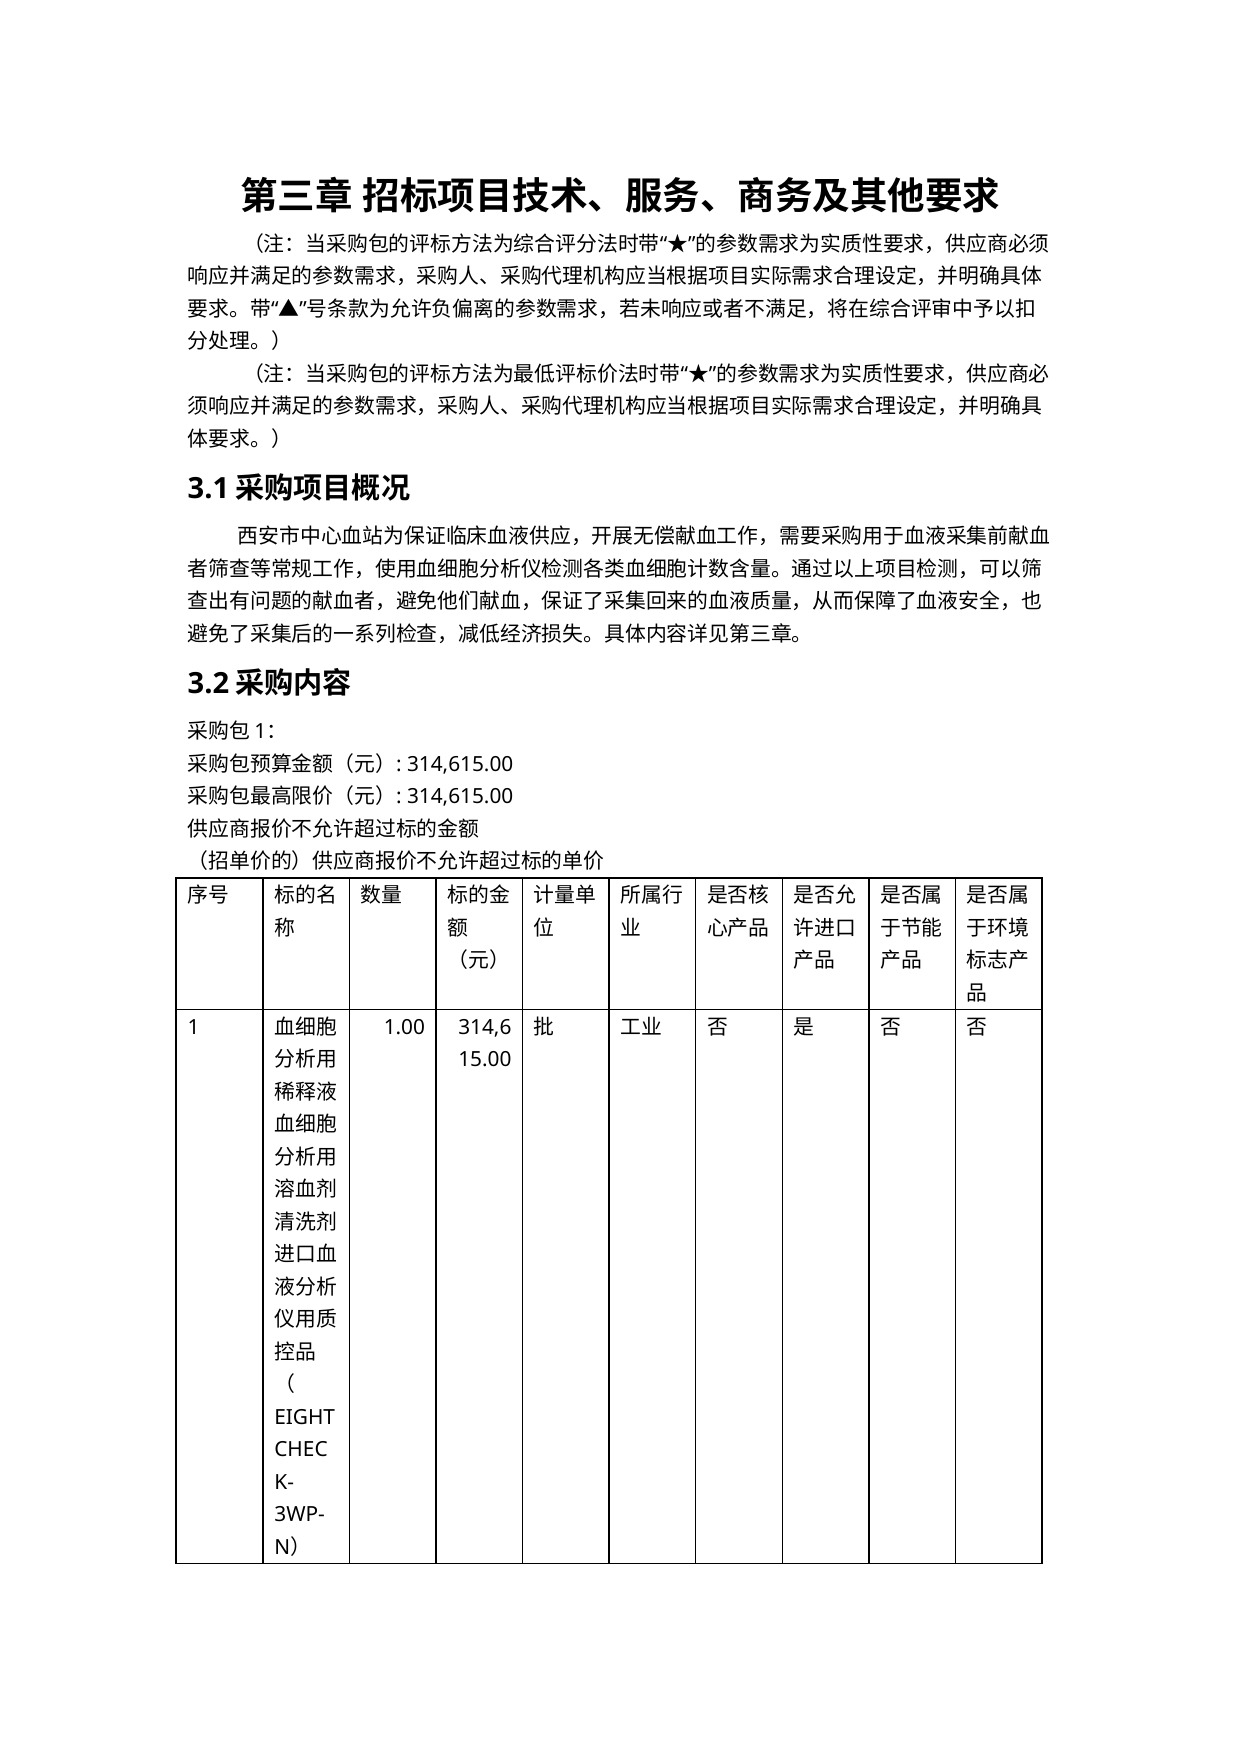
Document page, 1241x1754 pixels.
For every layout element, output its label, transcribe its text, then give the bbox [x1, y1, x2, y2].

table_cell 工业 [610, 1010, 695, 1563]
table_header 数量 [350, 879, 435, 1008]
text 供应商报价不允许超过标的金额 [187, 812, 1053, 844]
text 西安市中心血站为保证临床血液供应，开展无偿献血工作，需要采购用于血液采集前献血者筛查等常规工作，使用血细胞分析仪检测各类血细胞计数含量。通过以上项目检测，可以筛查出有问题的献血者，避免他们献血，保证了采集回来的血液质量，从而保障了血液安全，也避免了采集后的一系列检查，减低经济损失。具体内容详见第三章。 [187, 519, 1053, 649]
text （注：当采购包的评标方法为综合评分法时带“★”的参数需求为实质性要求，供应商必须响应并满足的参数需求，采购人、采购代理机构应当根据项目实际需求合理设定，并明确具体要求。带“▲”号条款为允许负偏离的参数需求，若未响应或者不满足，将在综合评审中予以扣分处理。） [187, 227, 1053, 357]
table_header 是否属于节能产品 [870, 879, 955, 1008]
text 3.2采购内容 [187, 649, 1053, 714]
table_header 标的名称 [264, 879, 349, 1008]
text 采购包最高限价（元）: 314,615.00 [187, 779, 1053, 812]
table_header 是否允许进口产品 [783, 879, 868, 1008]
table_header 标的金额 （元） [437, 879, 522, 1008]
table_cell 血细胞分析用稀释液 血细胞分析用溶血剂 清洗剂 进口血液分析仪用质控品（EIGHTCHECK-3WP-N） [264, 1010, 349, 1563]
table_cell 是 [783, 1010, 868, 1563]
table_header 序号 [177, 879, 262, 1008]
text （招单价的）供应商报价不允许超过标的单价 [187, 844, 1053, 877]
table_cell 1.00 [350, 1010, 435, 1563]
table_cell 批 [523, 1010, 608, 1563]
table_header 所属行业 [610, 879, 695, 1008]
table_cell 1 [177, 1010, 262, 1563]
text 采购包1： [187, 714, 1053, 747]
table_cell 否 [870, 1010, 955, 1563]
text （注：当采购包的评标方法为最低评标价法时带“★”的参数需求为实质性要求，供应商必须响应并满足的参数需求，采购人、采购代理机构应当根据项目实际需求合理设定，并明确具体要求。） [187, 357, 1053, 454]
text 第三章 招标项目技术、服务、商务及其他要求 [187, 162, 1053, 227]
table_cell 否 [956, 1010, 1041, 1563]
text 3.1采购项目概况 [187, 454, 1053, 519]
table_header 是否核心产品 [696, 879, 782, 1008]
table_cell 314,615.00 [437, 1010, 522, 1563]
table_cell 否 [696, 1010, 782, 1563]
text 采购包预算金额（元）: 314,615.00 [187, 747, 1053, 779]
table_header 计量单位 [523, 879, 608, 1008]
table_header 是否属于环境标志产品 [956, 879, 1041, 1008]
